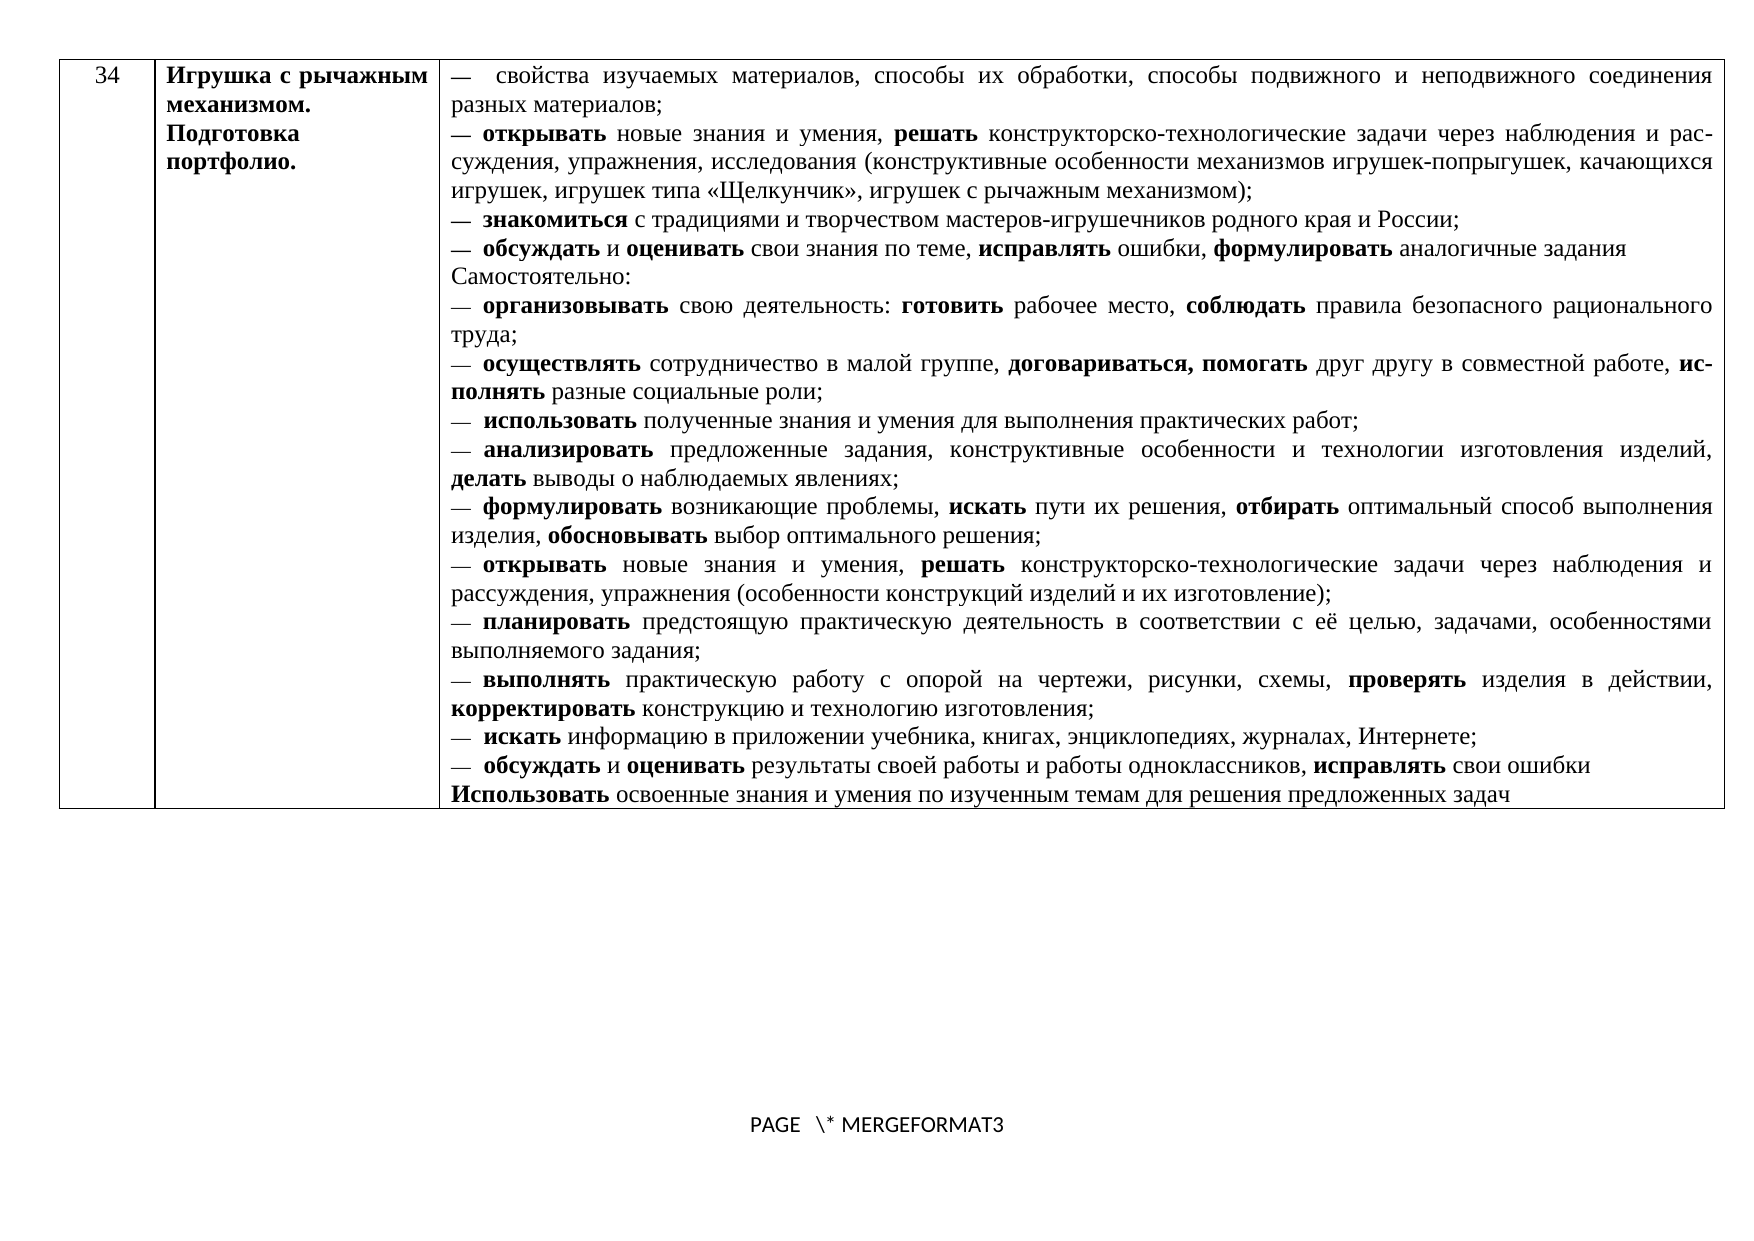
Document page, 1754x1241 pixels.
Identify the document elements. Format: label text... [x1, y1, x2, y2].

table_cell 34 [60, 60, 154, 808]
table_cell Игрушка с рычажным механизмом. Подготовка портфолио. [156, 60, 439, 808]
